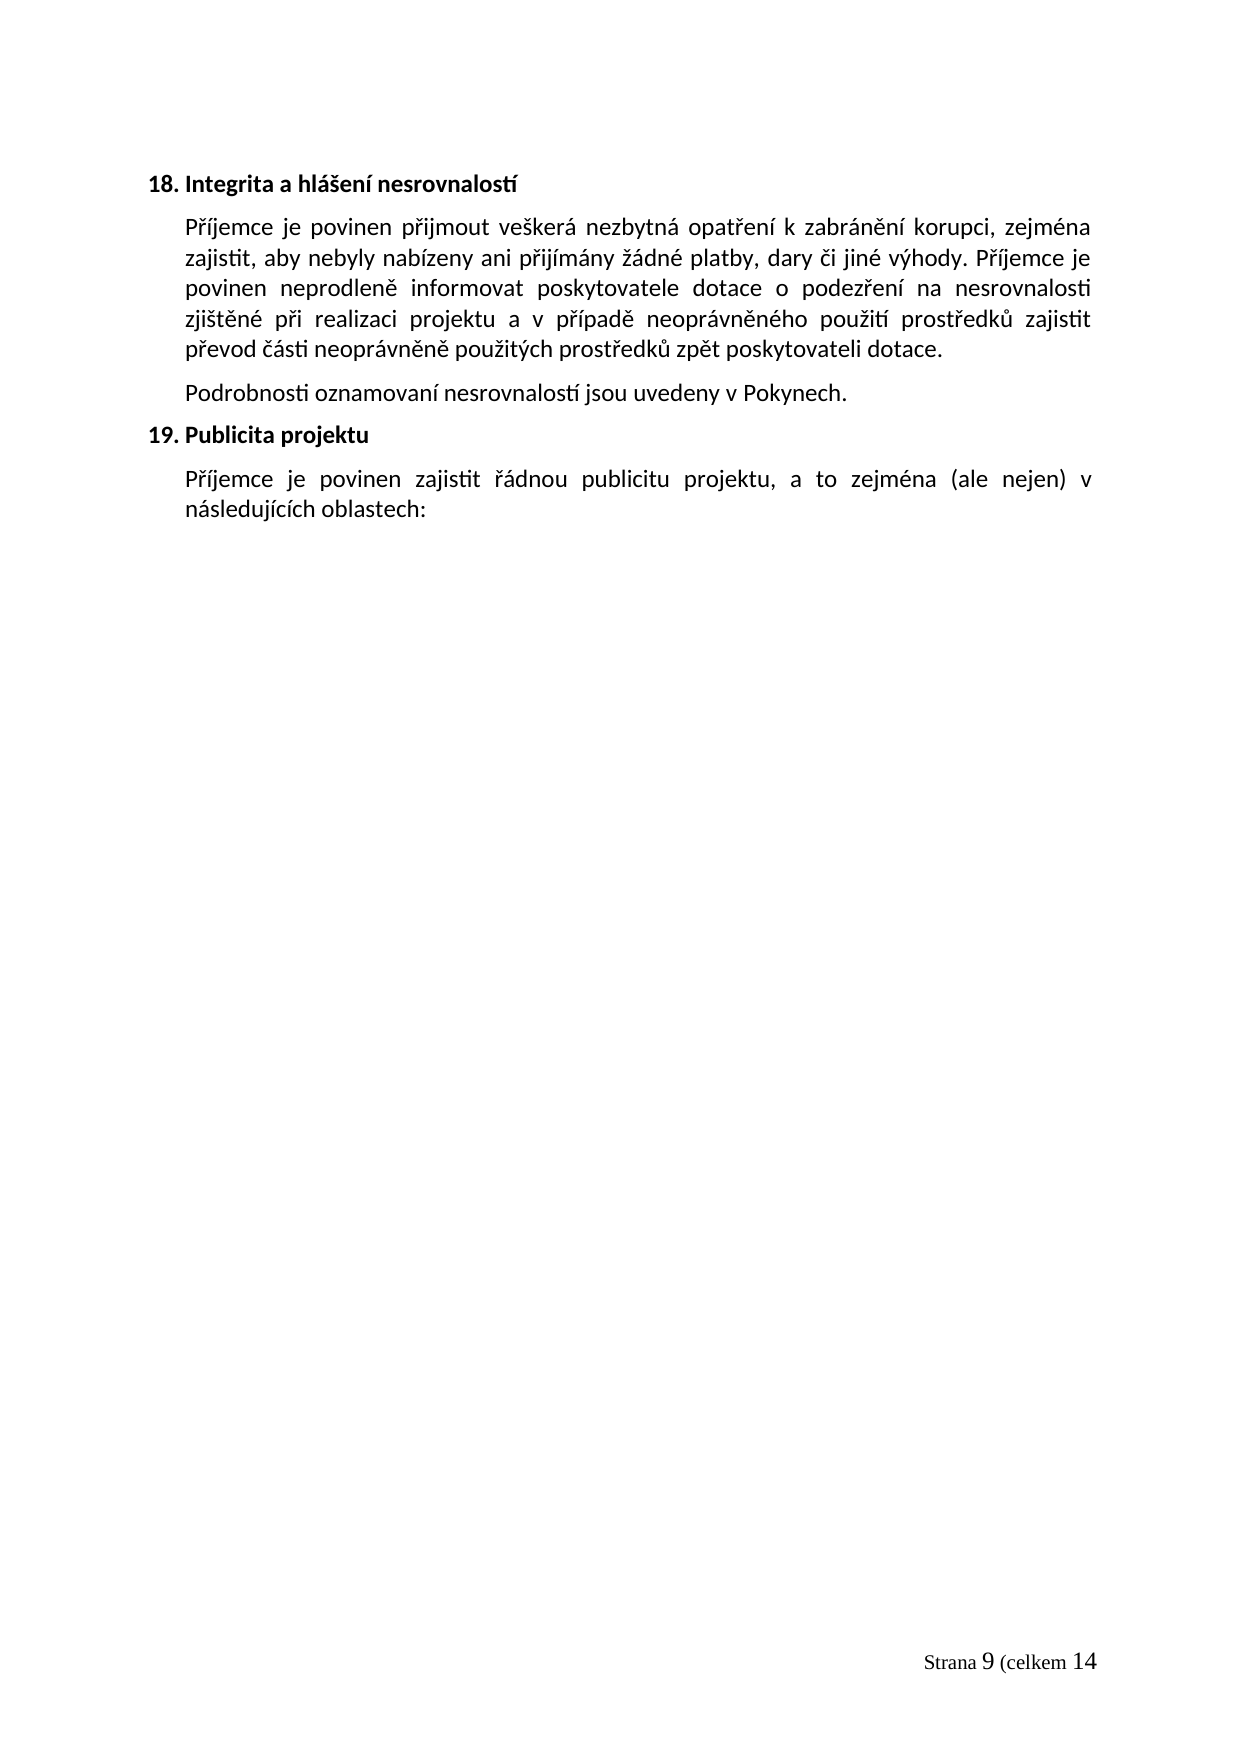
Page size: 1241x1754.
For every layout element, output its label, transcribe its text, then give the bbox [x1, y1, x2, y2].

text Příjemce je povinen zajistit řádnou publicitu projektu, a to zejména (ale nejen) v následujících oblastech: [185, 463, 1093, 524]
list Integrita a hlášení nesrovnalostí [148, 168, 1093, 199]
text Příjemce je povinen přijmout veškerá nezbytná opatření k zabránění korupci, zejména zajistit, aby nebyly nabízeny ani přijímány žádné platby, dary či jiné výhody. Příjemce je povinen neprodleně informovat poskytovatele dotace o podezření na nesrovnalosti zjištěné při realizaci projektu a v případě neoprávněného použití prostředků zajistit převod části neoprávněně použitých prostředků zpět poskytovateli dotace. [185, 212, 1093, 364]
text Podrobnosti oznamovaní nesrovnalostí jsou uvedeny v Pokynech. [185, 377, 1093, 407]
list Publicita projektu [148, 420, 1093, 450]
